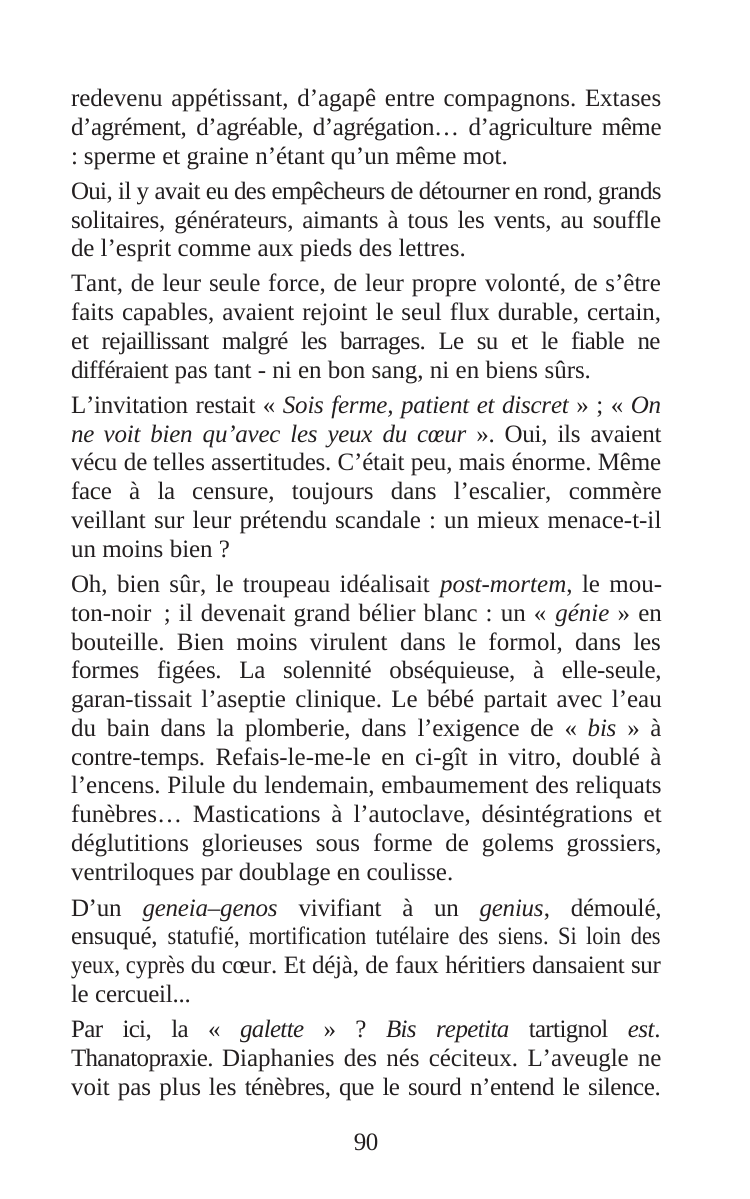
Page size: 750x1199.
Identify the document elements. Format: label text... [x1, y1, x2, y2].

text Tant, de leur seule force, de leur propre volonté, de s’être faits capables, avaient rejoint le seul flux durable, certain, et rejaillissant malgré les barrages. Le su et le fiable ne différaient pas tant - ni en bon sang, ni en biens sûrs. [71, 268, 662, 383]
text redevenu appétissant, d’agapê entre compagnons. Extases d’agrément, d’agréable, d’agrégation… d’agriculture même : sperme et graine n’étant qu’un même mot. [71, 83, 662, 169]
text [71, 1014, 662, 1100]
text L’invitation restait « Sois ferme, patient et discret » ; « On ne voit bien qu’avec les yeux du cœur ». Oui, ils avaient vécu de telles assertitudes. C’était peu, mais énorme. Même face à la censure, toujours dans l’escalier, commère veillant sur leur prétendu scandale : un mieux menace-t-il un moins bien ? [71, 390, 662, 562]
text Oui, il y avait eu des empêcheurs de détourner en rond, grands solitaires, générateurs, aimants à tous les vents, au souffle de l’esprit comme aux pieds des lettres. [71, 176, 662, 262]
text Oh, bien sûr, le troupeau idéalisait post-mortem, le mou-ton-noir ; il devenait grand bélier blanc : un « génie » en bouteille. Bien moins virulent dans le formol, dans les formes figées. La solennité obséquieuse, à elle-seule, garan-tissait l’aseptie clinique. Le bébé partait avec l’eau du bain dans la plomberie, dans l’exigence de « bis » à contre-temps. Refais-le-me-le en ci-gît in vitro, doublé à l’encens. Pilule du lendemain, embaumement des reliquats funèbres… Mastications à l’autoclave, désintégrations et déglutitions glorieuses sous forme de golems grossiers, ventriloques par doublage en coulisse. [71, 569, 662, 885]
text D’un geneia–genos vivifiant à un genius, démoulé, ensuqué, statufié, mortification tutélaire des siens. Si loin des yeux, cyprès du cœur. Et déjà, de faux héritiers dansaient sur le cercueil... [71, 893, 662, 1008]
